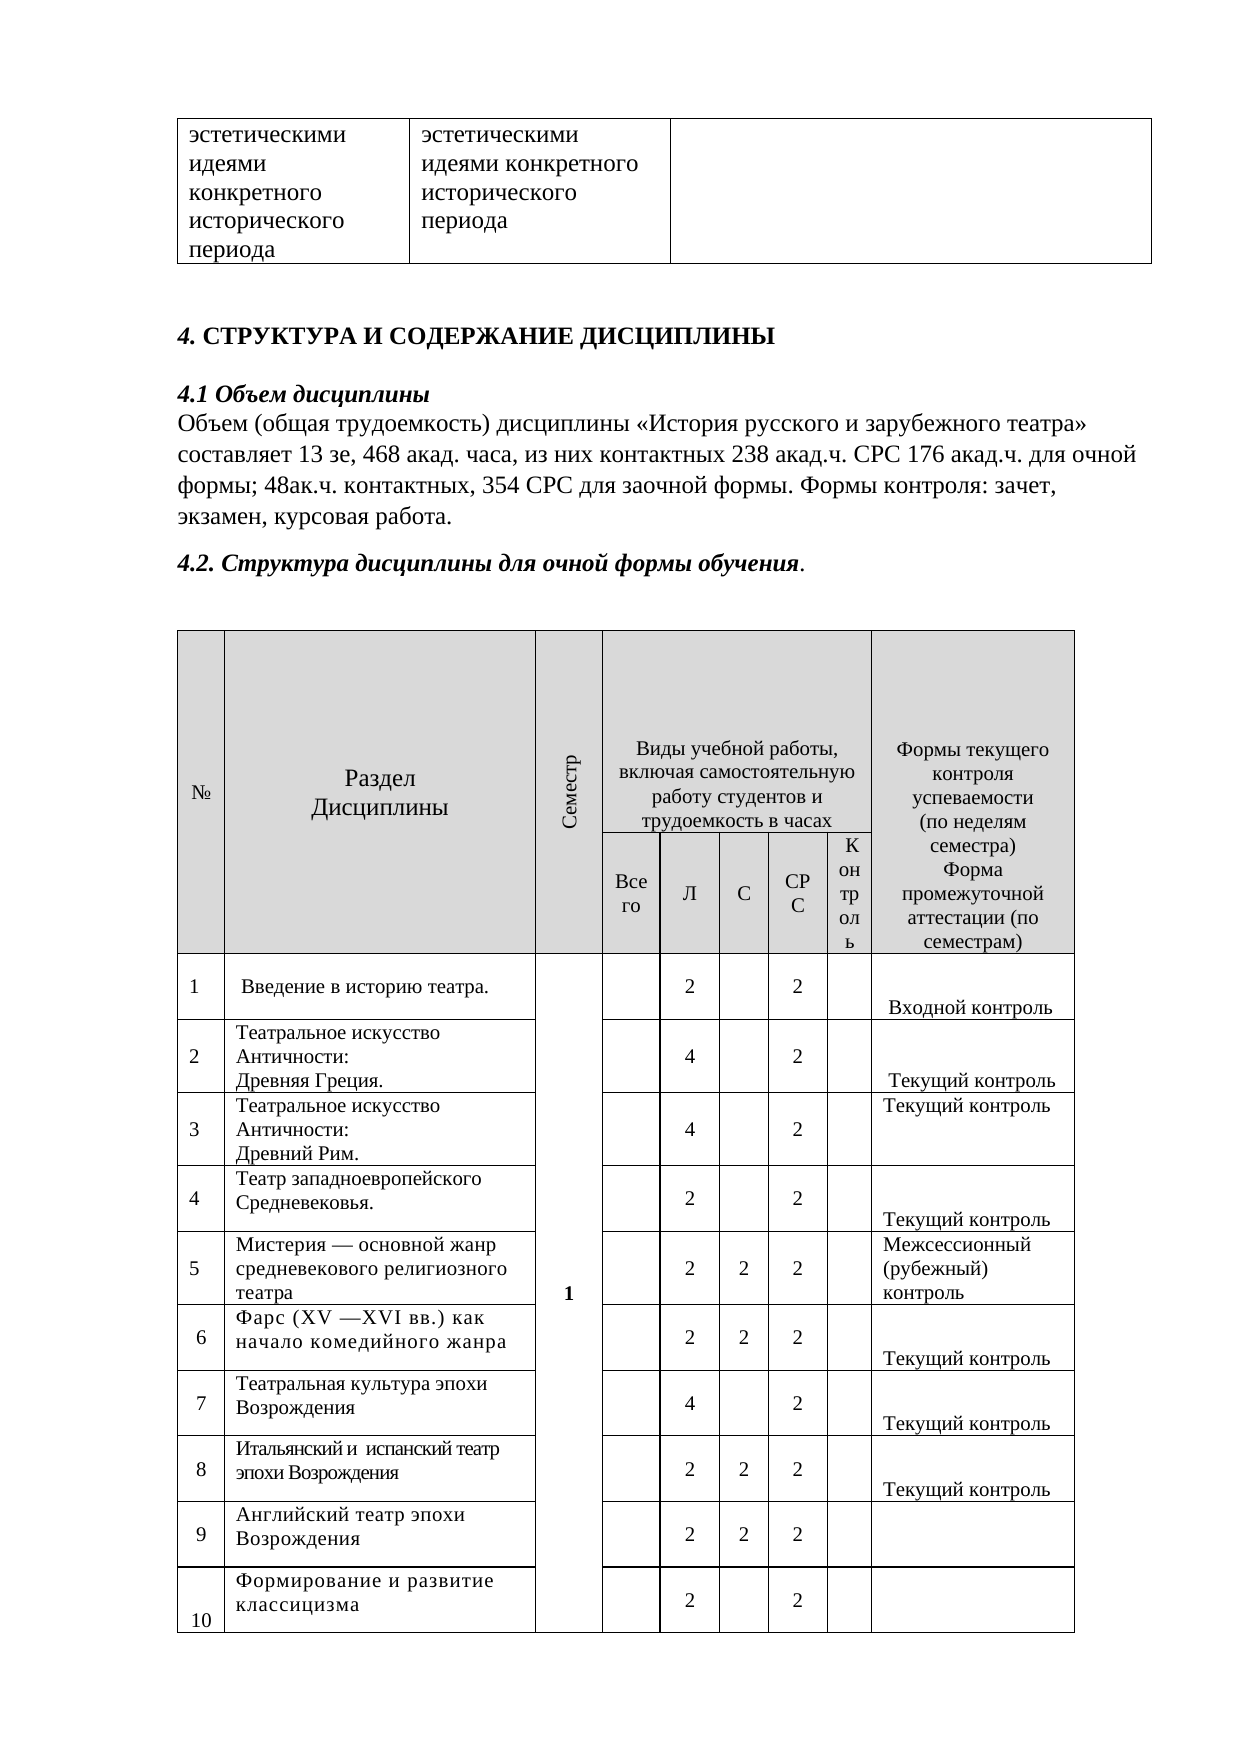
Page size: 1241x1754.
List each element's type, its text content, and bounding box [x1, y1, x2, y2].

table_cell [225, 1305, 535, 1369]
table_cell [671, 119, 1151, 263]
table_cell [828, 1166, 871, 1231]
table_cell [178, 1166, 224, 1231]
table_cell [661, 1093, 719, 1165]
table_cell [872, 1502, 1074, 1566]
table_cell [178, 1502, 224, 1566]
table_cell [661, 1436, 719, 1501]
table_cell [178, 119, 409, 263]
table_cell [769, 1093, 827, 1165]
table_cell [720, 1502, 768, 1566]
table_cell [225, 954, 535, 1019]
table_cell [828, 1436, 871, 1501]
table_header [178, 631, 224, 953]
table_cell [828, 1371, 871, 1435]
text Объем (общая трудоемкость) дисциплины «История русского и зарубежного театра» составляет 13 зе, 468 акад. часа, из них контактных 238 акад.ч. СРС 176 акад.ч. для очной формы; 48ак.ч. контактных, 354 СРС для заочной формы. Формы контроля: зачет, экзамен, курсовая работа. [177, 408, 1152, 529]
text 4. СТРУКТУРА И СОДЕРЖАНИЕ ДИСЦИПЛИНЫ [177, 321, 1152, 350]
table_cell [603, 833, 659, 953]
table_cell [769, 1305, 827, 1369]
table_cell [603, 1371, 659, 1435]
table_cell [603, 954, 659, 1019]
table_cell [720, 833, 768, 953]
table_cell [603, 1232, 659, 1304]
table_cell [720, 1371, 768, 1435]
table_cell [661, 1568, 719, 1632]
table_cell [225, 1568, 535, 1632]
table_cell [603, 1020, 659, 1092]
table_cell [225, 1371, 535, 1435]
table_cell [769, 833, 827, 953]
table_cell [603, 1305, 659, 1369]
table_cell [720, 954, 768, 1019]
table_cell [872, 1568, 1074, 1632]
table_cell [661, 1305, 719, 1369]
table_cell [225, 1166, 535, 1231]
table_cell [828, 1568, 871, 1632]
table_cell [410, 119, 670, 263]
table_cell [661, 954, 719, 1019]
text 4.1 Объем дисциплины [177, 379, 1152, 408]
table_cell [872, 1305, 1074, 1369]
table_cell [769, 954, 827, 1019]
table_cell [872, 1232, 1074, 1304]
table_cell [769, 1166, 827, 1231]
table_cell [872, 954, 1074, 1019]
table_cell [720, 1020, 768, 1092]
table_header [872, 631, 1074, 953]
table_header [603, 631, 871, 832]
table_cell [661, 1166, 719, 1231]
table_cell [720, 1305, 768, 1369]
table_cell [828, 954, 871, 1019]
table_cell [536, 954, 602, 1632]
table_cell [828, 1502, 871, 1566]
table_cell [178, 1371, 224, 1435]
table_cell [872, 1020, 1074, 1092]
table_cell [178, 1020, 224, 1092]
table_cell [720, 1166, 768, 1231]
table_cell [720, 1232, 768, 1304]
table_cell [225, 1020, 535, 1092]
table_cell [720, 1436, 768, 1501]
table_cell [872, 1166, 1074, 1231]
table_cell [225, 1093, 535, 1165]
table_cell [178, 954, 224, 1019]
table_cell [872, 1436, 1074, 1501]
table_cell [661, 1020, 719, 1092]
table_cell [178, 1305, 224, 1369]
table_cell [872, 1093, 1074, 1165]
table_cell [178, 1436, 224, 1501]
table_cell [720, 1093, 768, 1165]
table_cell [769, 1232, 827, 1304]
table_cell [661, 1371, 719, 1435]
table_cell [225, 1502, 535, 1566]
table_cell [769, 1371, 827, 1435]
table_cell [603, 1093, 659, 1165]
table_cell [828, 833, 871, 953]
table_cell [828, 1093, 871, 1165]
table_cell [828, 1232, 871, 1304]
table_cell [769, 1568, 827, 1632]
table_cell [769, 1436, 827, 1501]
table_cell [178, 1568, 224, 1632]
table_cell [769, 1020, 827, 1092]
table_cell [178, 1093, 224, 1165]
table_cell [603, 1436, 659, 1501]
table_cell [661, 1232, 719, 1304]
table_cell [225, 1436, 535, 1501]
text 4.2. Структура дисциплины для очной формы обучения. [177, 548, 1152, 577]
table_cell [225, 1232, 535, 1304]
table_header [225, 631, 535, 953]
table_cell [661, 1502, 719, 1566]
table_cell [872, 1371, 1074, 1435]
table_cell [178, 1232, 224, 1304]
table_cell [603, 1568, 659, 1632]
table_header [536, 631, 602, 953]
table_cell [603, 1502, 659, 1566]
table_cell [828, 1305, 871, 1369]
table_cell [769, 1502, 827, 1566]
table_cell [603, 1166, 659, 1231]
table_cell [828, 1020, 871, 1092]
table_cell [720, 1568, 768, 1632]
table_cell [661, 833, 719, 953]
